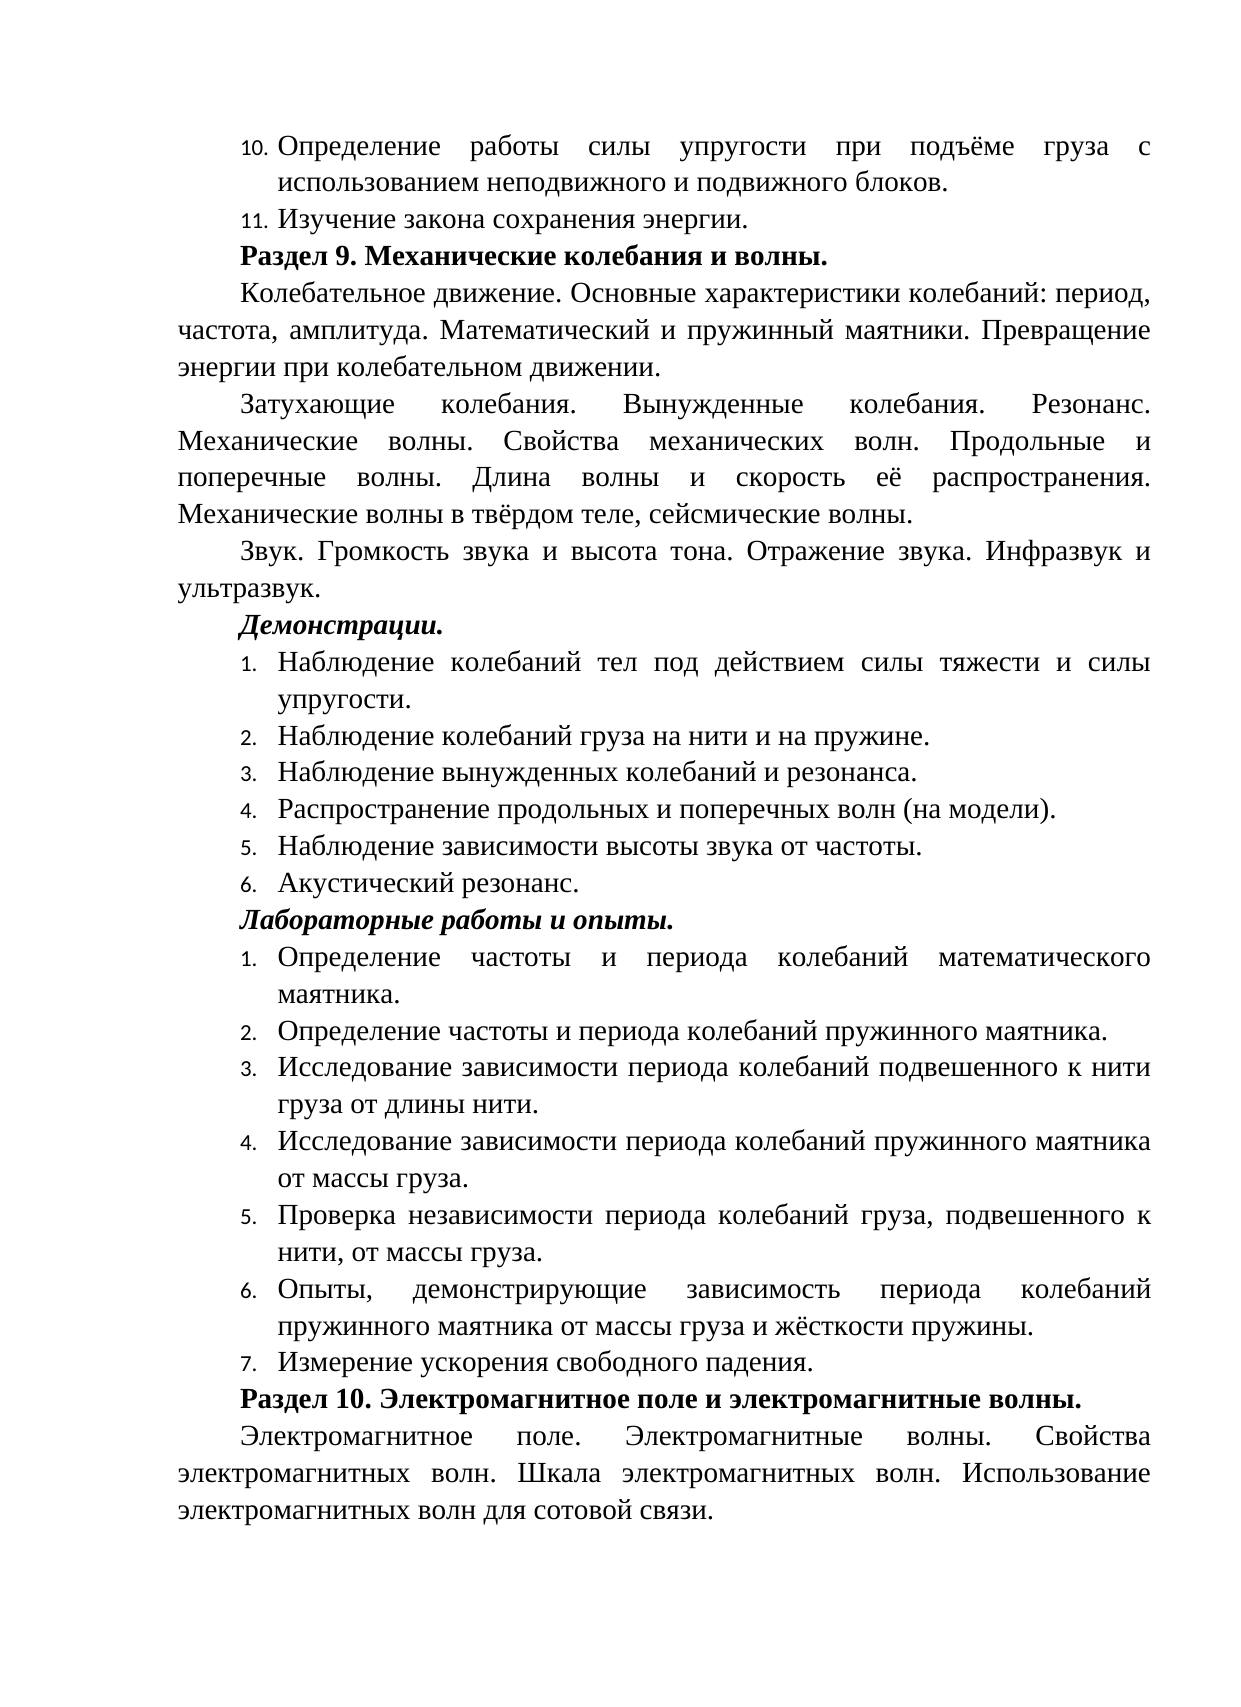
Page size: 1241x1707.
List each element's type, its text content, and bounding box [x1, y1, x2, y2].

list Определение частоты и периода колебаний математического маятника. [240, 939, 1152, 1009]
text Колебательное движение. Основные характеристики колебаний: период, частота, амплитуда. Математический и пружинный маятники. Превращение энергии при колебательном движении. [177, 275, 1152, 382]
list Определение работы силы упругости при подъёме груза с использованием неподвижного и подвижного блоков. [240, 128, 1152, 198]
list Наблюдение колебаний тел под действием силы тяжести и силы упругости. [240, 644, 1152, 714]
list Изучение закона сохранения энергии. [240, 201, 1152, 235]
list Распространение продольных и поперечных волн (на модели). [240, 791, 1152, 825]
list Опыты, демонстрирующие зависимость периода колебаний пружинного маятника от массы груза и жёсткости пружины. [240, 1271, 1152, 1341]
list Проверка независимости периода колебаний груза, подвешенного к нити, от массы груза. [240, 1197, 1152, 1267]
list Акустический резонанс. [240, 865, 1152, 899]
text Лабораторные работы и опыты. [177, 902, 1152, 936]
list Определение частоты и периода колебаний пружинного маятника. [240, 1013, 1152, 1046]
text Затухающие колебания. Вынужденные колебания. Резонанс. Механические волны. Свойства механических волн. Продольные и поперечные волны. Длина волны и скорость её распространения. Механические волны в твёрдом теле, сейсмические волны. [177, 386, 1152, 530]
list Исследование зависимости периода колебаний подвешенного к нити груза от длины нити. [240, 1049, 1152, 1120]
list Наблюдение колебаний груза на нити и на пружине. [240, 718, 1152, 751]
list Измерение ускорения свободного падения. [240, 1344, 1152, 1378]
text Электромагнитное поле. Электромагнитные волны. Свойства электромагнитных волн. Шкала электромагнитных волн. Использование электромагнитных волн для сотовой связи. [177, 1418, 1152, 1526]
text Звук. Громкость звука и высота тона. Отражение звука. Инфразвук и ультразвук. [177, 533, 1152, 604]
list Наблюдение вынужденных колебаний и резонанса. [240, 754, 1152, 788]
list Исследование зависимости периода колебаний пружинного маятника от массы груза. [240, 1123, 1152, 1194]
text Демонстрации. [177, 607, 1152, 641]
list Наблюдение зависимости высоты звука от частоты. [240, 828, 1152, 862]
text Раздел 9. Механические колебания и волны. [177, 238, 1152, 272]
text Раздел 10. Электромагнитное поле и электромагнитные волны. [177, 1381, 1152, 1415]
